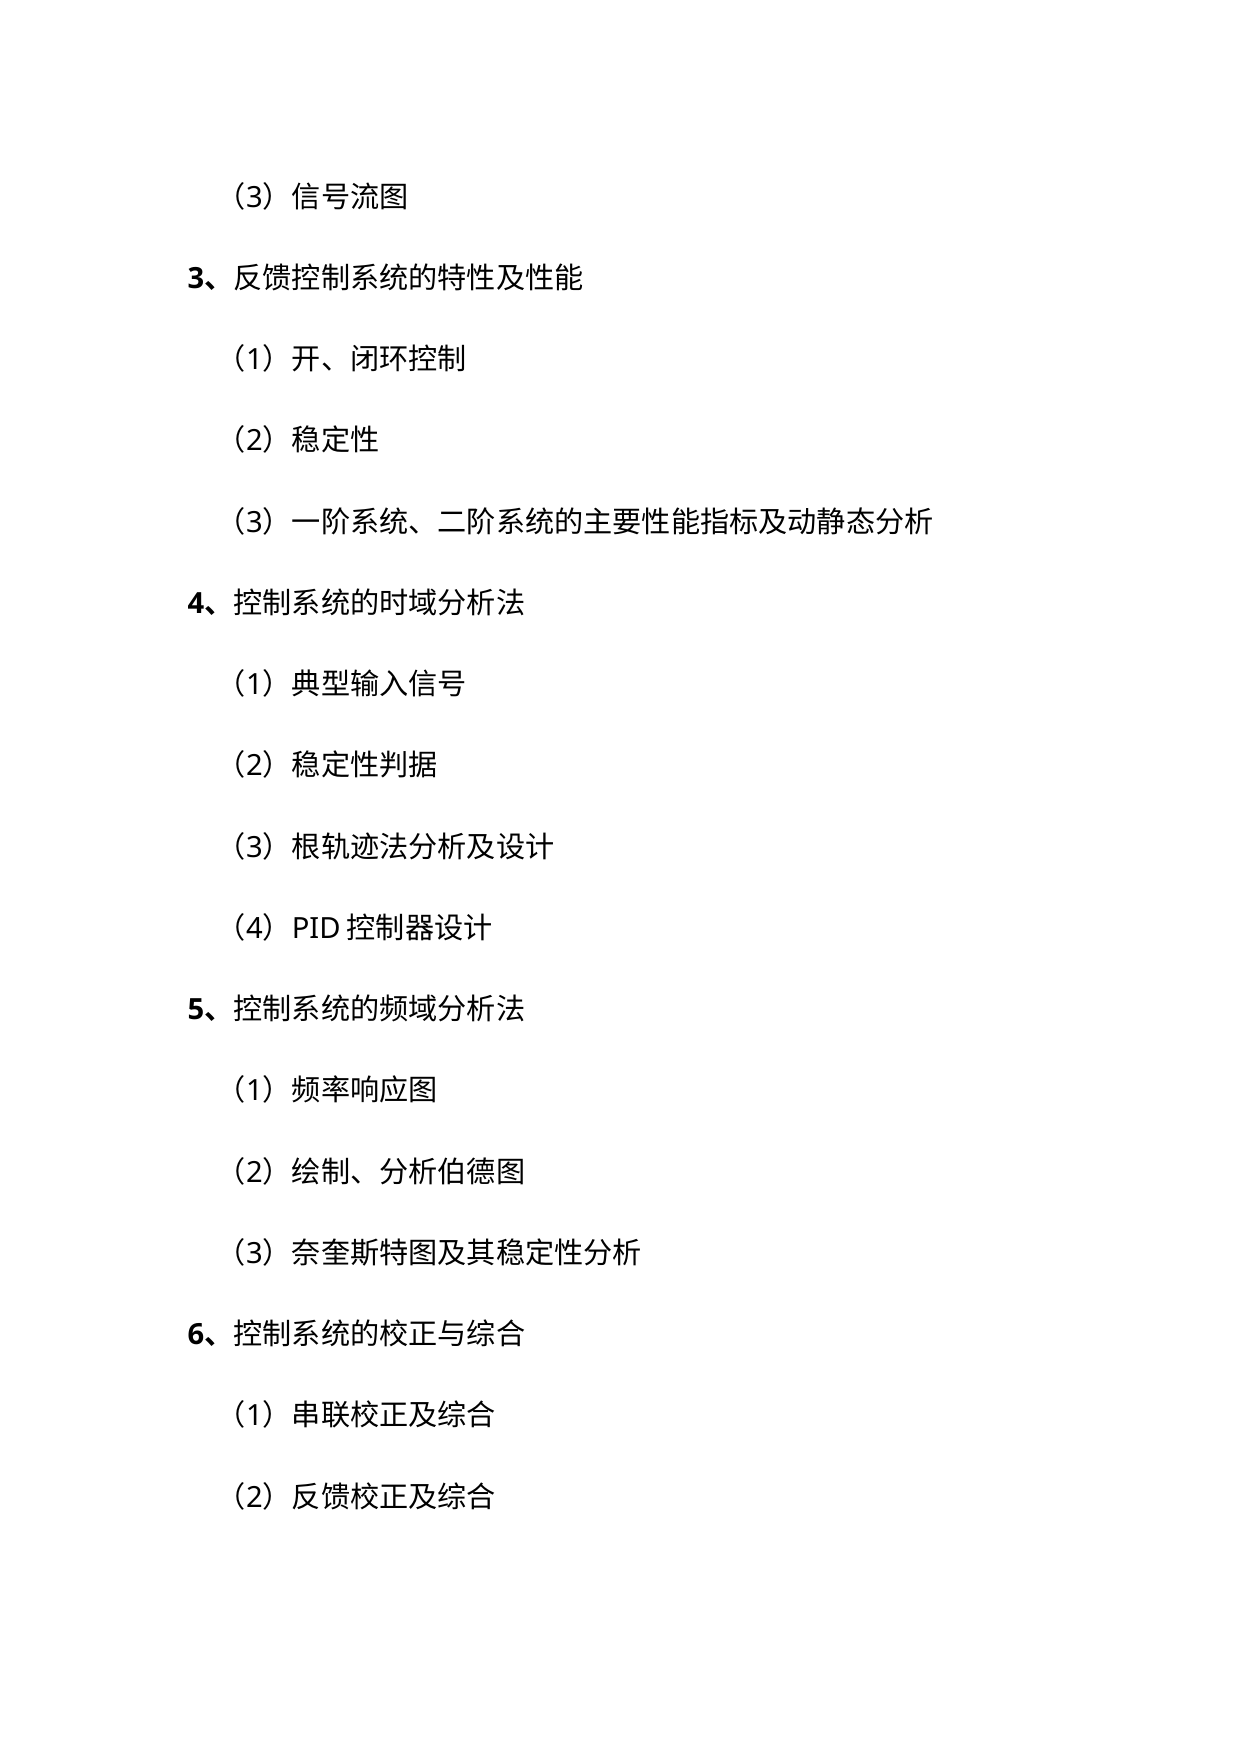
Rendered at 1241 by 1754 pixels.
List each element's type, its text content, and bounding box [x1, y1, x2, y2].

text （3）信号流图 [187, 162, 1053, 227]
text （2）稳定性 [187, 406, 1053, 471]
text （2）稳定性判据 [187, 731, 1053, 796]
text 3、反馈控制系统的特性及性能 [187, 243, 1053, 308]
text 6、控制系统的校正与综合 [187, 1299, 1053, 1364]
text （3）一阶系统、二阶系统的主要性能指标及动静态分析 [187, 487, 1053, 552]
text 4、控制系统的时域分析法 [187, 568, 1053, 633]
text （2）绘制、分析伯德图 [187, 1137, 1053, 1202]
text （4）PID控制器设计 [187, 893, 1053, 958]
text （1）开、闭环控制 [187, 324, 1053, 389]
text （3）根轨迹法分析及设计 [187, 812, 1053, 877]
text 5、控制系统的频域分析法 [187, 974, 1053, 1039]
text （1）典型输入信号 [187, 649, 1053, 714]
text （2）反馈校正及综合 [187, 1462, 1053, 1527]
text （3）奈奎斯特图及其稳定性分析 [187, 1218, 1053, 1283]
text （1）频率响应图 [187, 1056, 1053, 1121]
text （1）串联校正及综合 [187, 1381, 1053, 1446]
